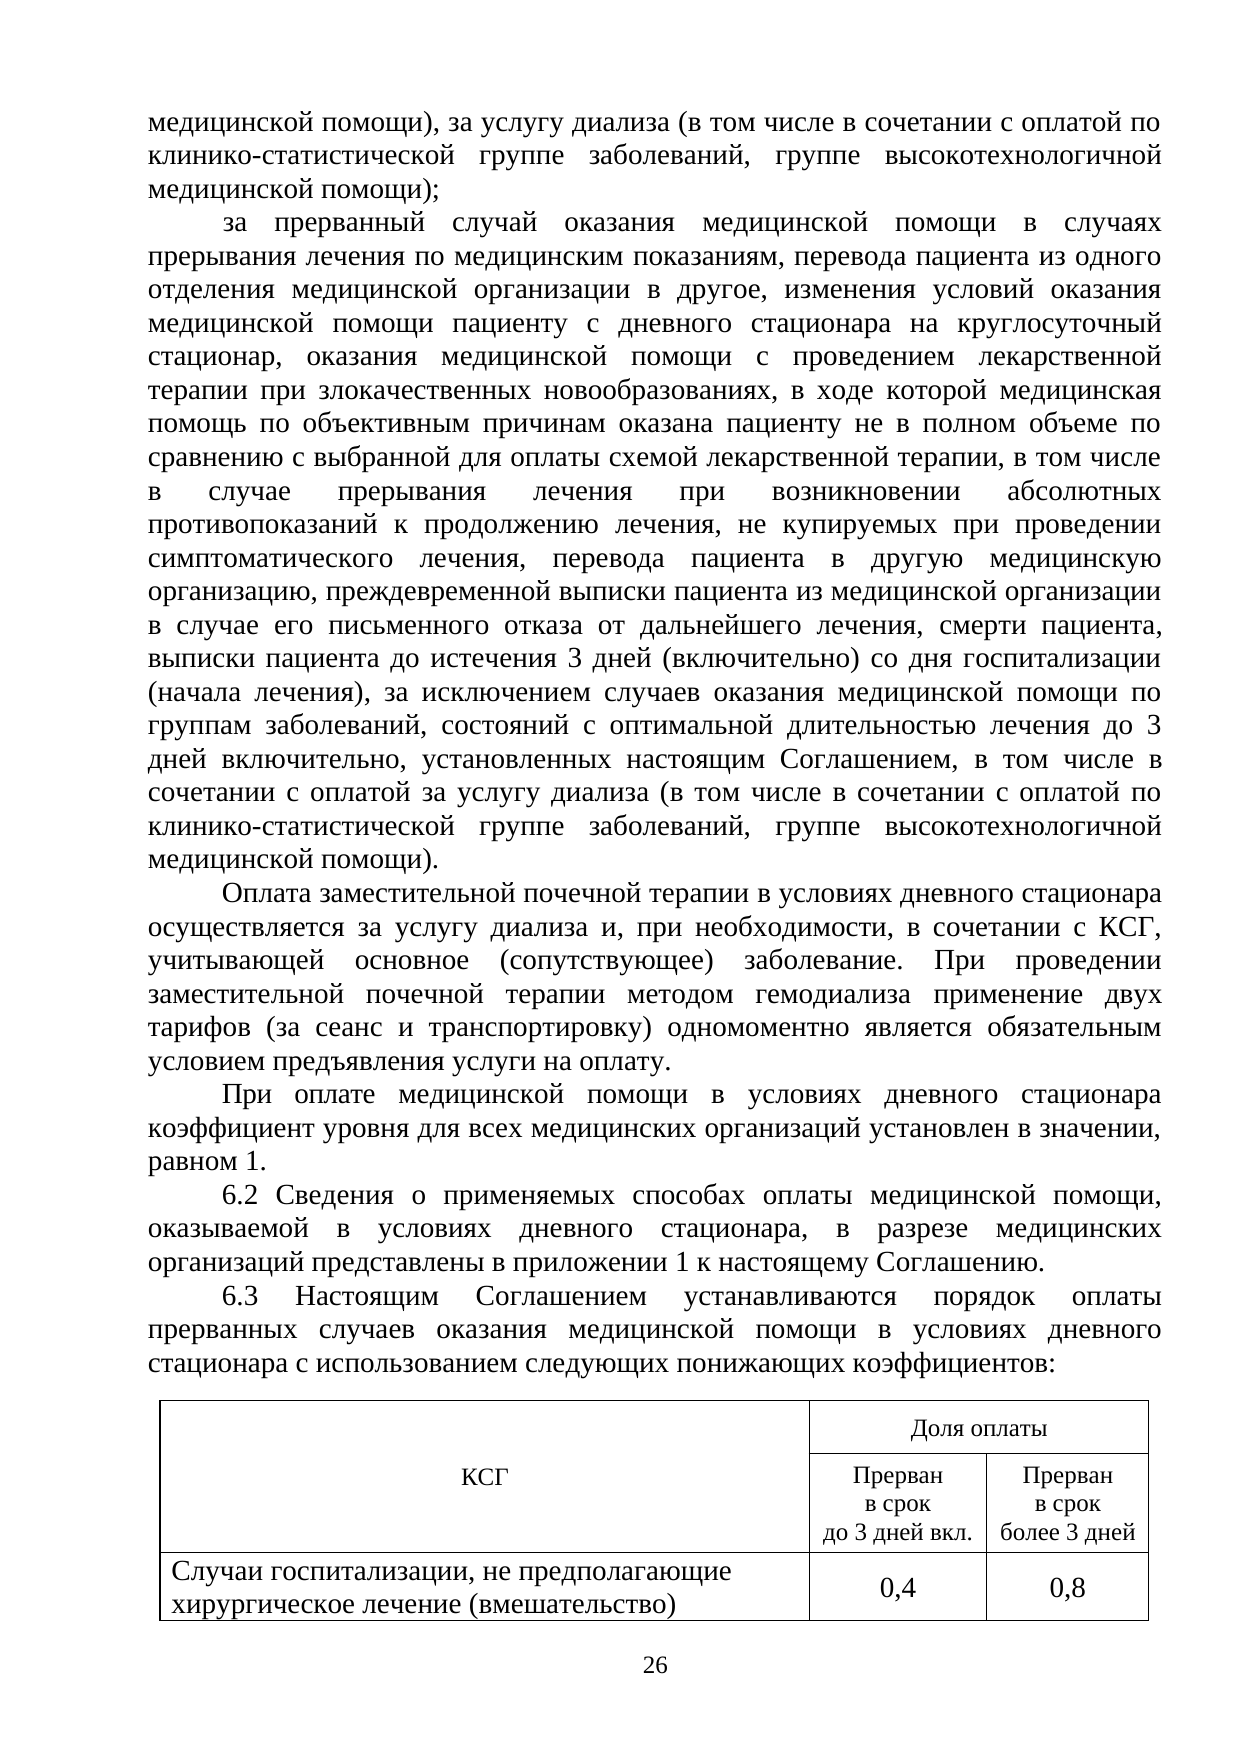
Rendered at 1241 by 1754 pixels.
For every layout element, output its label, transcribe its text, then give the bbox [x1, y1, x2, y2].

text за прерванный случай оказания медицинской помощи в случаях прерывания лечения по медицинским показаниям, перевода пациента из одного отделения медицинской организации в другое, изменения условий оказания медицинской помощи пациенту с дневного стационара на круглосуточный стационар, оказания медицинской помощи с проведением лекарственной терапии при злокачественных новообразованиях, в ходе которой медицинская помощь по объективным причинам оказана пациенту не в полном объеме по сравнению с выбранной для оплаты схемой лекарственной терапии, в том числе в случае прерывания лечения при возникновении абсолютных противопоказаний к продолжению лечения, не купируемых при проведении симптоматического лечения, перевода пациента в другую медицинскую организацию, преждевременной выписки пациента из медицинской организации в случае его письменного отказа от дальнейшего лечения, смерти пациента, выписки пациента до истечения 3 дней (включительно) со дня госпитализации (начала лечения), за исключением случаев оказания медицинской помощи по группам заболеваний, состояний с оптимальной длительностью лечения до 3 дней включительно, установленных настоящим Соглашением, в том числе в сочетании с оплатой за услугу диализа (в том числе в сочетании с оплатой по клинико-статистической группе заболеваний, группе высокотехнологичной медицинской помощи). [148, 204, 1162, 875]
text Оплата заместительной почечной терапии в условиях дневного стационара осуществляется за услугу диализа и, при необходимости, в сочетании с КСГ, учитывающей основное (сопутствующее) заболевание. При проведении заместительной почечной терапии методом гемодиализа применение двух тарифов (за сеанс и транспортировку) одномоментно является обязательным условием предъявления услуги на оплату. [148, 875, 1162, 1076]
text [148, 104, 1162, 204]
text 6.3 Настоящим Соглашением устанавливаются порядок оплаты прерванных случаев оказания медицинской помощи в условиях дневного стационара с использованием следующих понижающих коэффициентов: [148, 1278, 1162, 1378]
table_cell Прерван в срок более 3 дней [987, 1454, 1148, 1552]
table_cell Прерван в срок до 3 дней вкл. [810, 1454, 986, 1552]
table_cell Случаи госпитализации, не предполагающие хирургическое лечение (вмешательство) [161, 1553, 809, 1620]
text При оплате медицинской помощи в условиях дневного стационара коэффициент уровня для всех медицинских организаций установлен в значении, равном 1. [148, 1076, 1162, 1177]
text 6.2 Сведения о применяемых способах оплаты медицинской помощи, оказываемой в условиях дневного стационара, в разрезе медицинских организаций представлены в приложении 1 к настоящему Соглашению. [148, 1177, 1162, 1278]
table_header КСГ [161, 1401, 809, 1552]
table_cell 0,8 [987, 1553, 1148, 1620]
table_cell 0,4 [810, 1553, 986, 1620]
table_header Доля оплаты [810, 1401, 1148, 1453]
